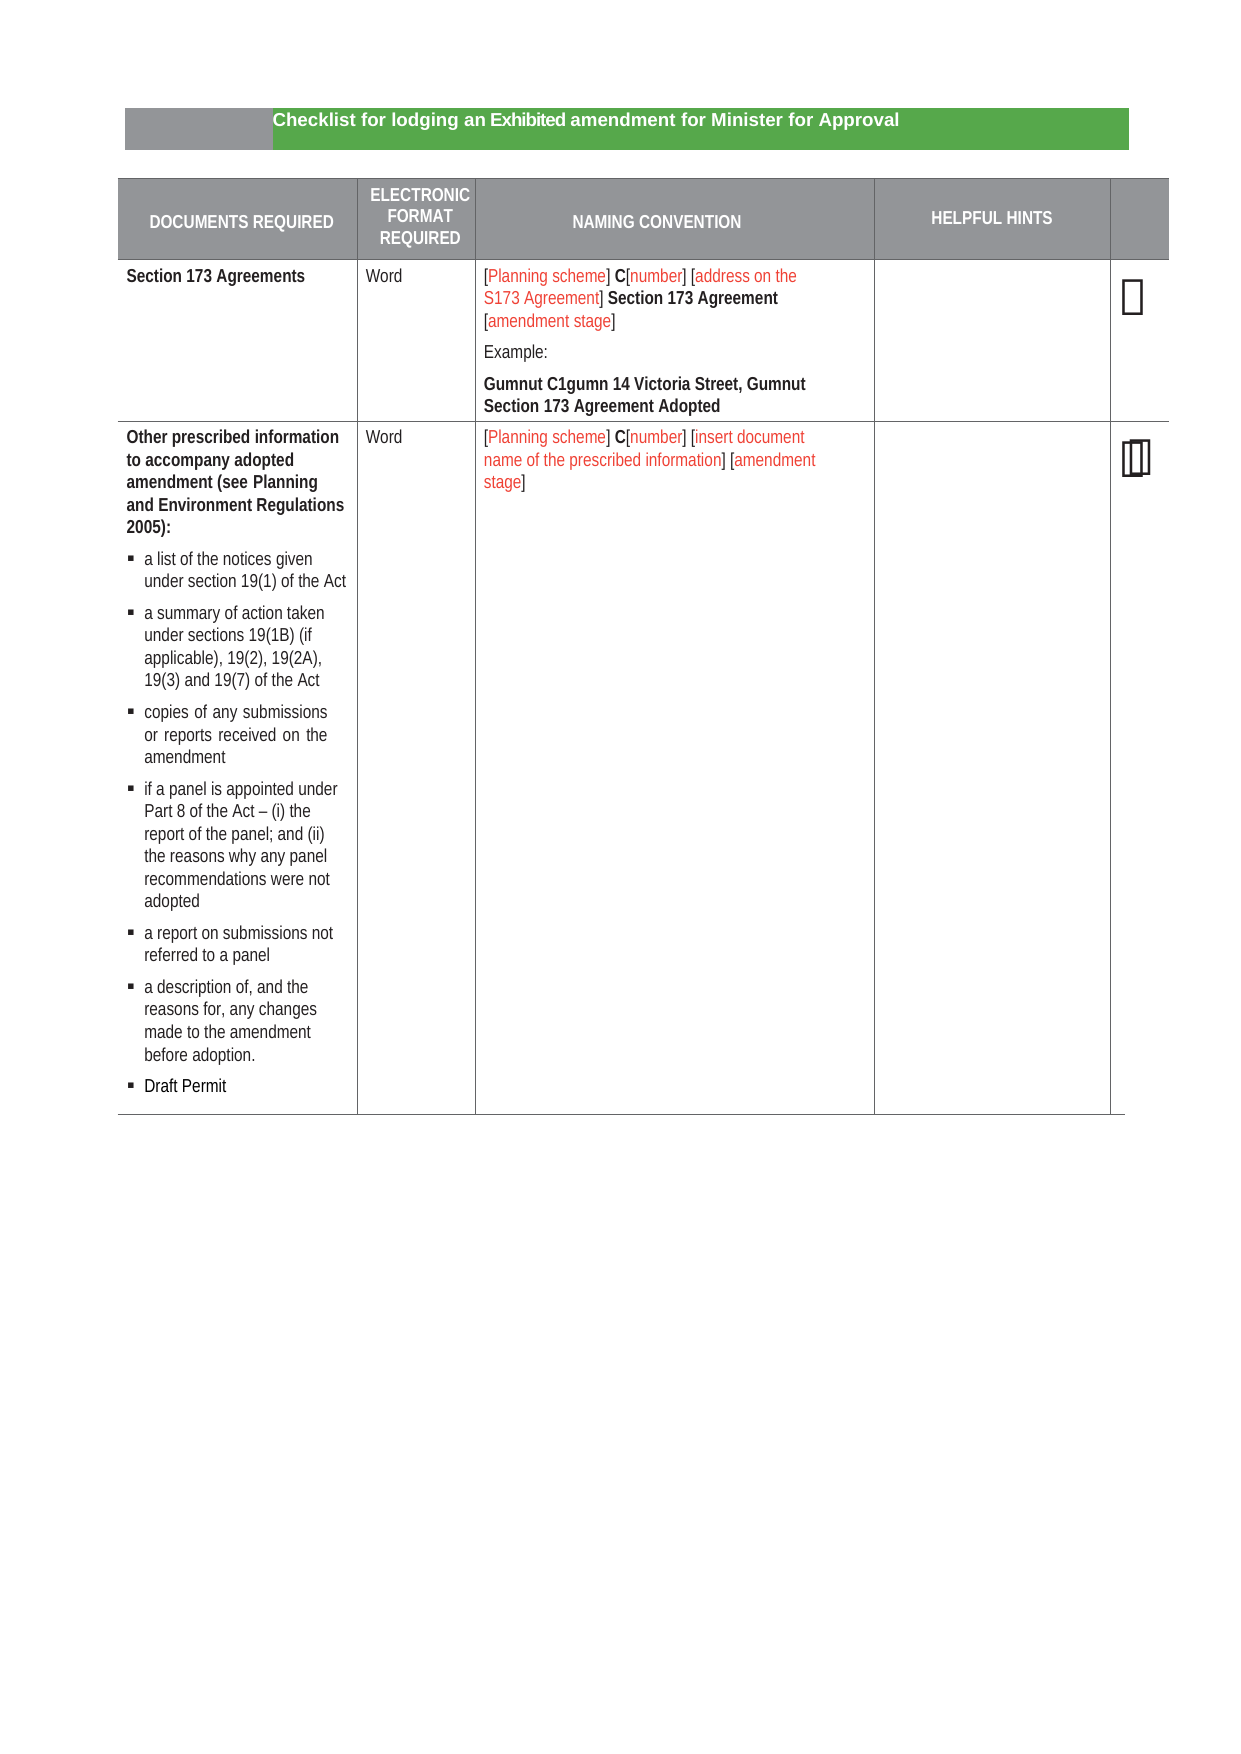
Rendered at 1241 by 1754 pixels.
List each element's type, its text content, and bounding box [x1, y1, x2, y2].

table_cell [Planning scheme] C[number] [address on the S173 Agreement] Section 173 Agreement [amendment stage] Example: Gumnut C1gumn 14 Victoria Street, Gumnut Section 173 Agreement Adopted [476, 260, 874, 421]
table_header ELECTRONIC FORMAT REQUIRED [358, 179, 475, 259]
table_cell [875, 422, 1110, 1114]
table_cell [Planning scheme] C[number] [insert document name of the prescribed information] [amendment stage] [476, 422, 874, 1114]
table_header NAMING CONVENTION [476, 179, 874, 259]
table_cell [875, 260, 1110, 421]
table_cell  [1125, 421, 1184, 1114]
table_cell Word [358, 260, 475, 421]
table_cell Section 173 Agreements [118, 260, 357, 421]
table_header [1111, 179, 1169, 259]
table_cell Other prescribed information to accompany adopted amendment (see Planning and Environment Regulations 2005): a list of the notices given under section 19(1) of the Act a summary of action taken under sections 19(1B) (if applicable), 19(2), 19(2A), 19(3) and 19(7) of the Act copies of any submissions or reports received on the amendment if a panel is appointed under Part 8 of the Act – (i) the report of the panel; and (ii) the reasons why any panel recommendations were not adopted a report on submissions not referred to a panel a description of, and the reasons for, any changes made to the amendment before adoption. Draft Permit [118, 422, 357, 1114]
table_cell  [1111, 422, 1125, 1114]
table_header DOCUMENTS REQUIRED [118, 179, 357, 259]
table_header HELPFUL HINTS [875, 179, 1110, 259]
table_cell  [1111, 260, 1169, 421]
table_cell Word [358, 422, 475, 1114]
